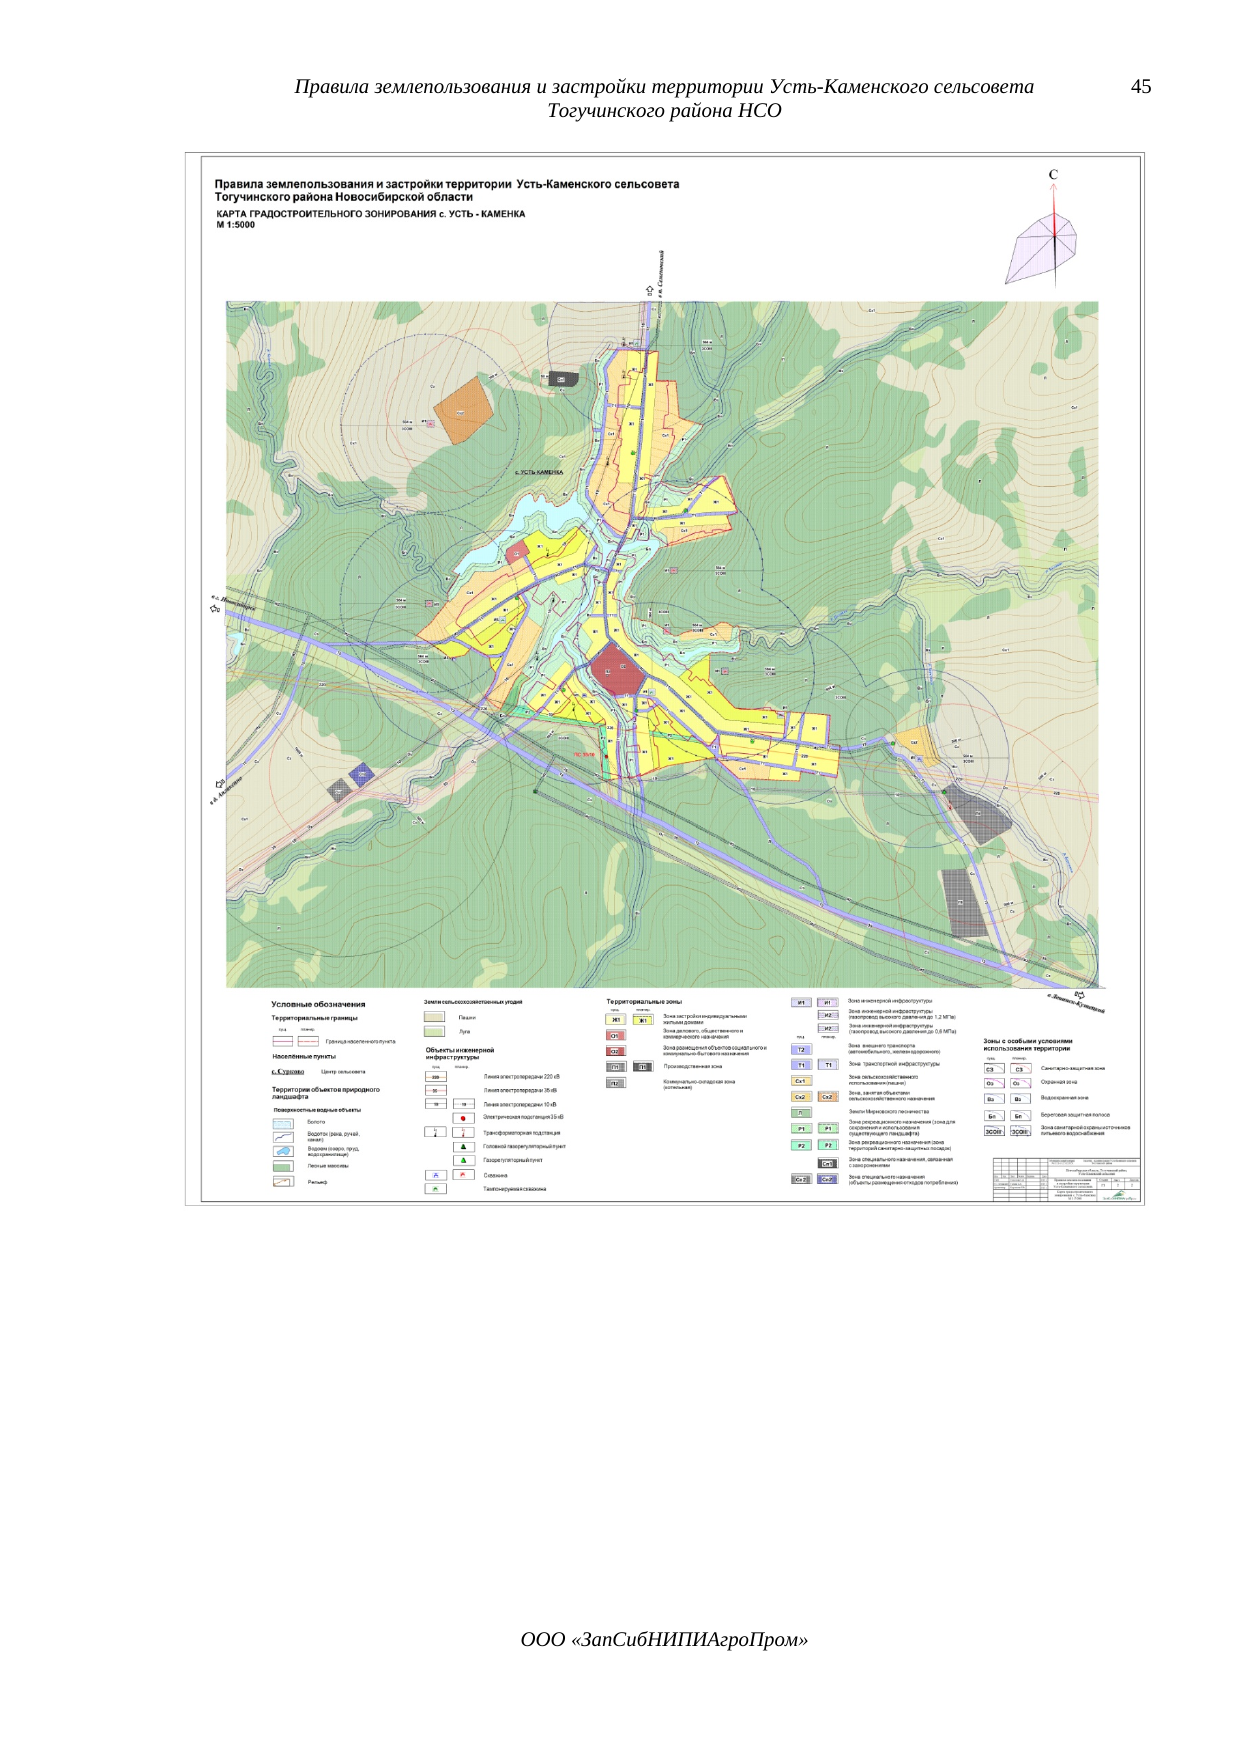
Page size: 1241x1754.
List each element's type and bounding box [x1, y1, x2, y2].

picture [177, 146, 1152, 1216]
